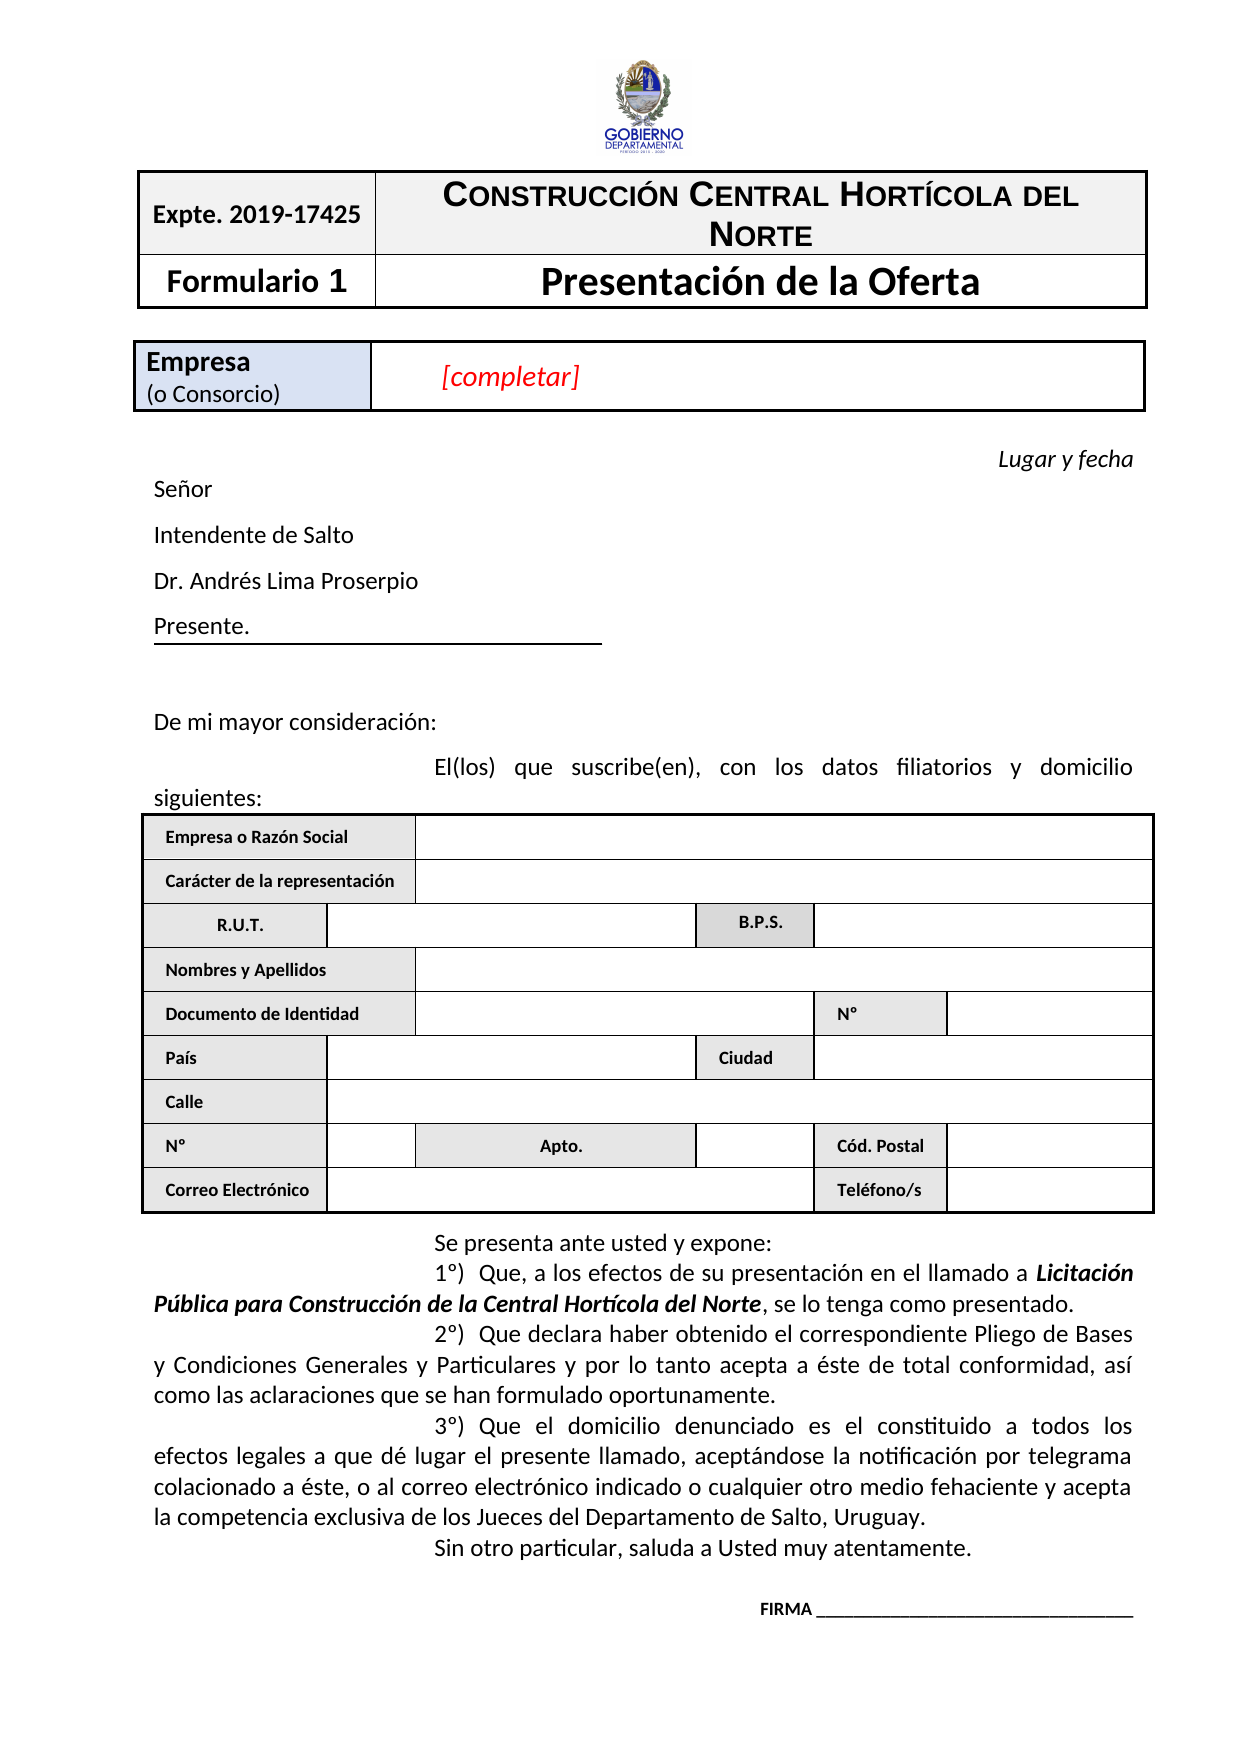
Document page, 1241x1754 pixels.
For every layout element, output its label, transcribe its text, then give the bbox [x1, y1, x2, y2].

table_cell Correo Electrónico [144, 1168, 326, 1211]
text Se presenta ante usted y expone: [153, 1227, 1134, 1257]
table_header Empresa (o Consorcio) [136, 343, 370, 409]
table_cell [328, 1124, 415, 1167]
picture [595, 59, 692, 156]
table_cell Nombres y Apellidos [144, 948, 415, 991]
table_cell [328, 1036, 695, 1079]
text De mi mayor consideración: [153, 706, 1134, 736]
table_cell [328, 904, 695, 947]
table_cell R.U.T. [144, 904, 326, 947]
table_cell [815, 1036, 1152, 1079]
text Sin otro particular, saluda a Usted muy atentamente. [153, 1532, 1134, 1562]
table_cell Carácter de la representación [144, 860, 415, 903]
text Presente. [153, 611, 602, 645]
table_cell Ciudad [697, 1036, 813, 1079]
table_cell Formulario 1 [140, 255, 375, 306]
text Dr. Andrés Lima Proserpio [153, 565, 1134, 595]
text FIRMA __________________________________ [153, 1597, 1134, 1620]
table_cell País [144, 1036, 326, 1079]
table_cell Documento de Identidad [144, 992, 415, 1035]
text El(los) que suscribe(en), con los datos filiatorios y domicilio siguientes: [153, 751, 1134, 812]
text Lugar y fecha [213, 443, 1134, 473]
text Intendente de Salto [153, 519, 1134, 549]
table_cell Nº [144, 1124, 326, 1167]
table_cell [948, 1168, 1152, 1211]
table_cell [815, 904, 1152, 947]
table_cell Apto. [416, 1124, 695, 1167]
table_header Expte. 2019-17425 [140, 173, 375, 254]
table_cell [697, 1124, 813, 1167]
table_header [416, 816, 1152, 858]
table_header [completar] [372, 343, 1143, 409]
table_cell Teléfono/s [815, 1168, 946, 1211]
text 2º) Que declara haber obtenido el correspondiente Pliego de Bases y Condiciones Generales y Particulares y por lo tanto acepta a éste de total conformidad, así como las aclaraciones que se han formulado oportunamente. [153, 1318, 1134, 1410]
text 3º) Que el domicilio denunciado es el constituido a todos los efectos legales a que dé lugar el presente llamado, aceptándose la notificación por telegrama colacionado a éste, o al correo electrónico indicado o cualquier otro medio fehaciente y acepta la competencia exclusiva de los Jueces del Departamento de Salto, Uruguay. [153, 1410, 1134, 1532]
table_cell [328, 1080, 1152, 1123]
table_cell [416, 992, 813, 1035]
table_cell [948, 1124, 1152, 1167]
text Señor [153, 473, 1134, 504]
table_cell Cód. Postal [815, 1124, 946, 1167]
table_cell Calle [144, 1080, 326, 1123]
table_header Empresa o Razón Social [144, 816, 415, 858]
table_cell B.P.S. [697, 904, 813, 947]
table_cell Nº [815, 992, 946, 1035]
table_header Construcción Central Hortícola del Norte [376, 173, 1145, 254]
text 1º) Que, a los efectos de su presentación en el llamado a Licitación Pública para Construcción de la Central Hortícola del Norte, se lo tenga como presentado. [153, 1257, 1134, 1318]
table_cell Presentación de la Oferta [376, 255, 1145, 306]
table_cell [416, 948, 1152, 991]
table_cell [416, 860, 1152, 903]
table_cell [948, 992, 1152, 1035]
table_cell [328, 1168, 813, 1211]
